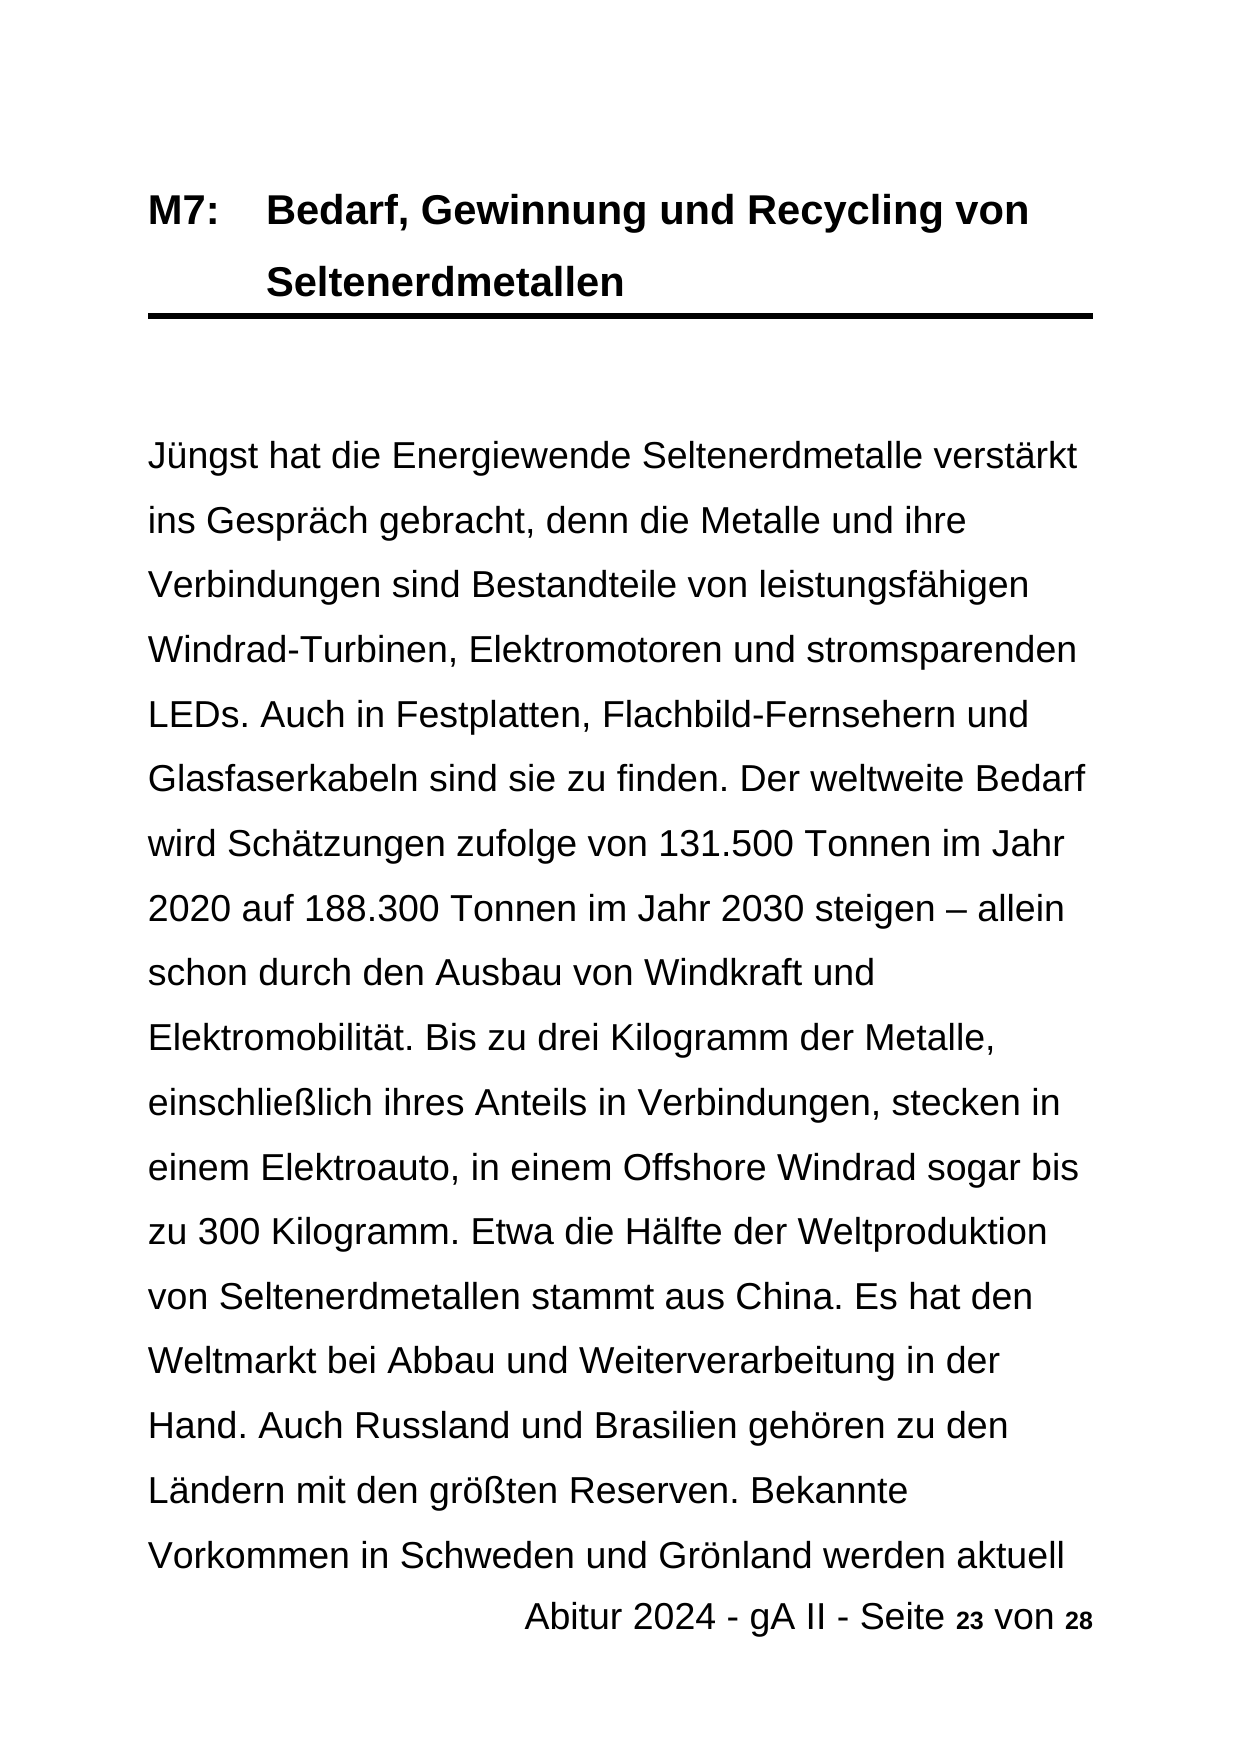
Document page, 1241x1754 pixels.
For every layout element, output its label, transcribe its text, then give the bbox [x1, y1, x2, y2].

subtitle M7: Bedarf, Gewinnung und Recycling von Seltenerdmetallen [148, 185, 1093, 313]
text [148, 433, 1093, 1576]
